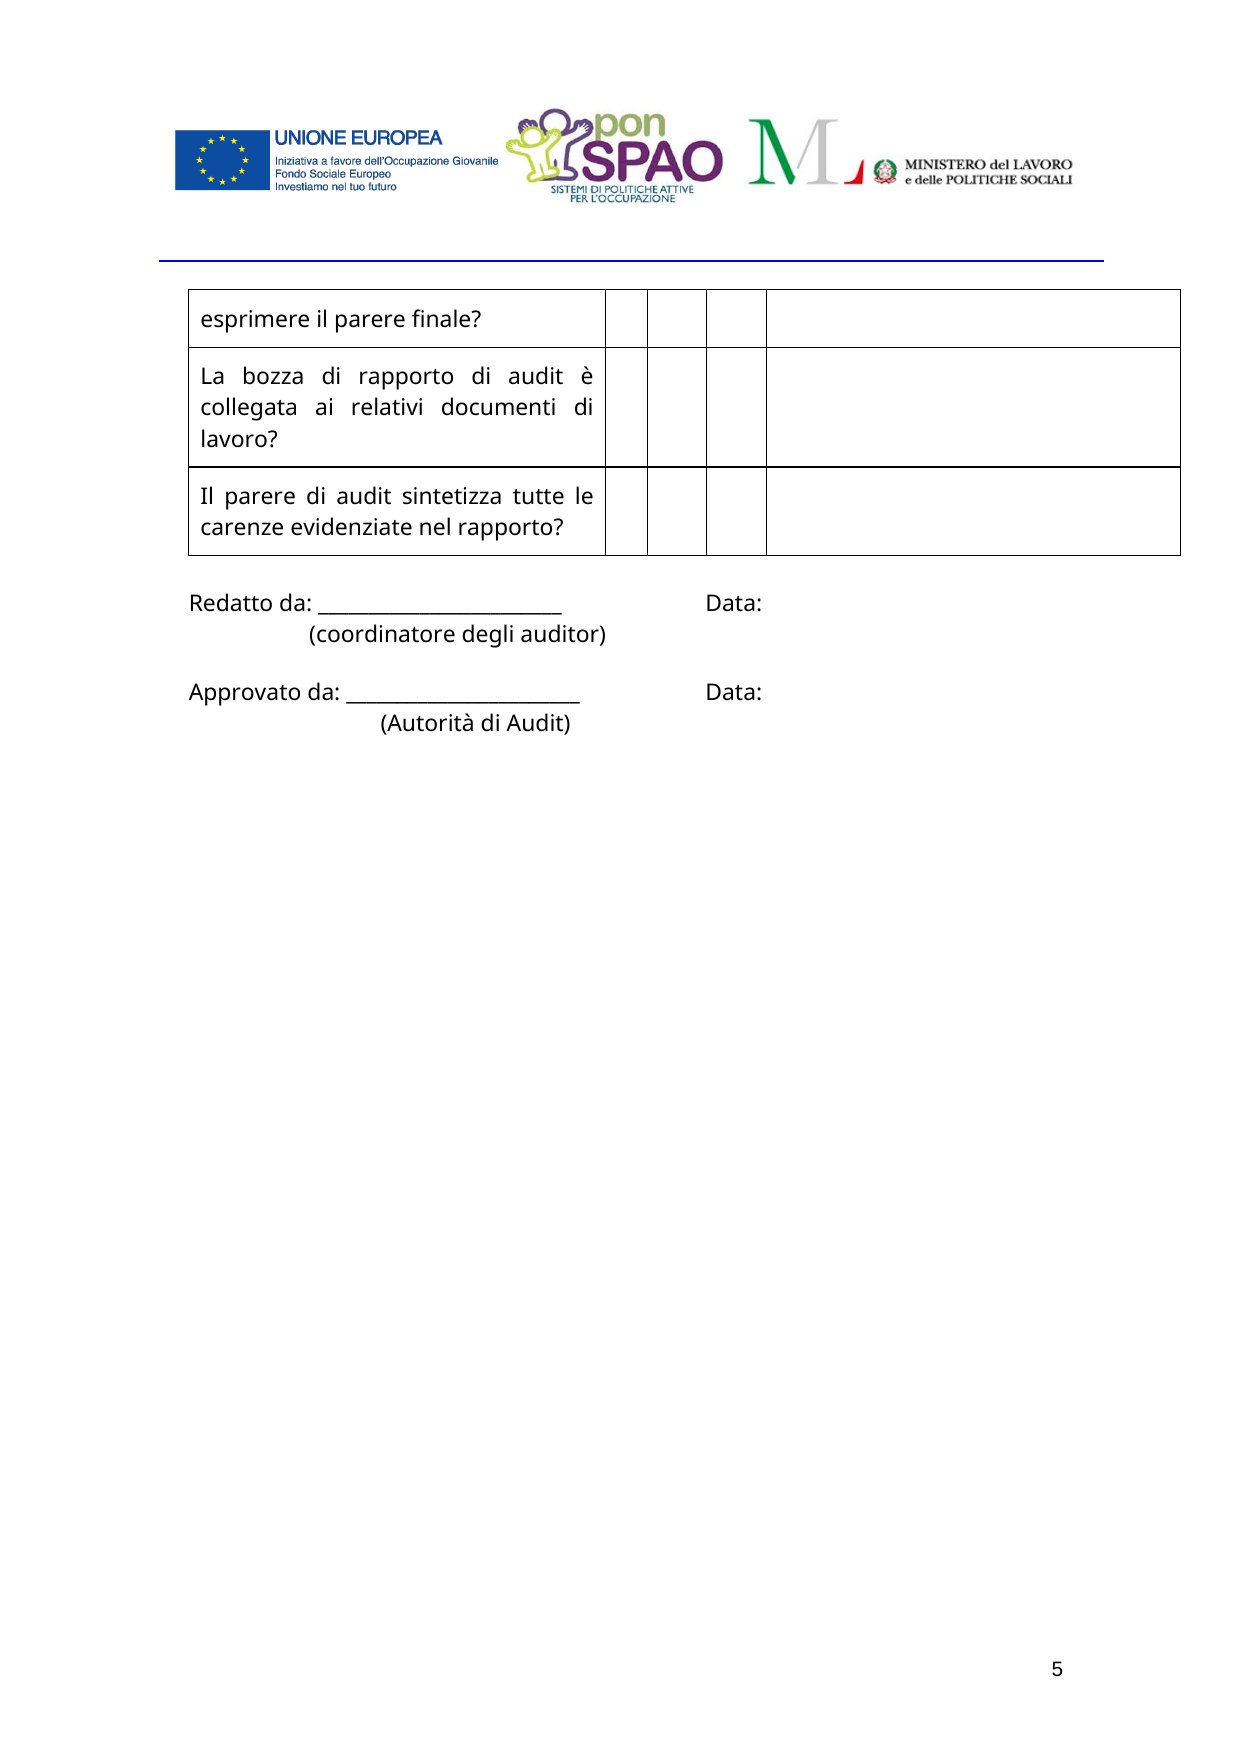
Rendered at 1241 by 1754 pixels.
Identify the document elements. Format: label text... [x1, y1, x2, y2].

table_cell [767, 468, 1180, 555]
text Approvato da: _______________________ Data: [188, 676, 1063, 707]
table_cell [606, 348, 647, 466]
table_cell [648, 348, 706, 466]
text (Autorità di Audit) [188, 707, 1063, 738]
table_cell Il parere di audit sintetizza tutte le carenze evidenziate nel rapporto? [189, 468, 605, 555]
table_cell [648, 468, 706, 555]
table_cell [189, 290, 605, 347]
table_cell [707, 468, 766, 555]
table_cell [606, 468, 647, 555]
table_cell [707, 290, 766, 347]
table_cell [767, 290, 1180, 347]
table_cell La bozza di rapporto di audit è collegata ai relativi documenti di lavoro? [189, 348, 605, 466]
table_cell [648, 290, 706, 347]
text Redatto da: ________________________ Data: [188, 587, 1063, 618]
text (coordinatore degli auditor) [188, 618, 1063, 650]
table_cell [606, 290, 647, 347]
table_cell [707, 348, 766, 466]
table_cell [767, 348, 1180, 466]
